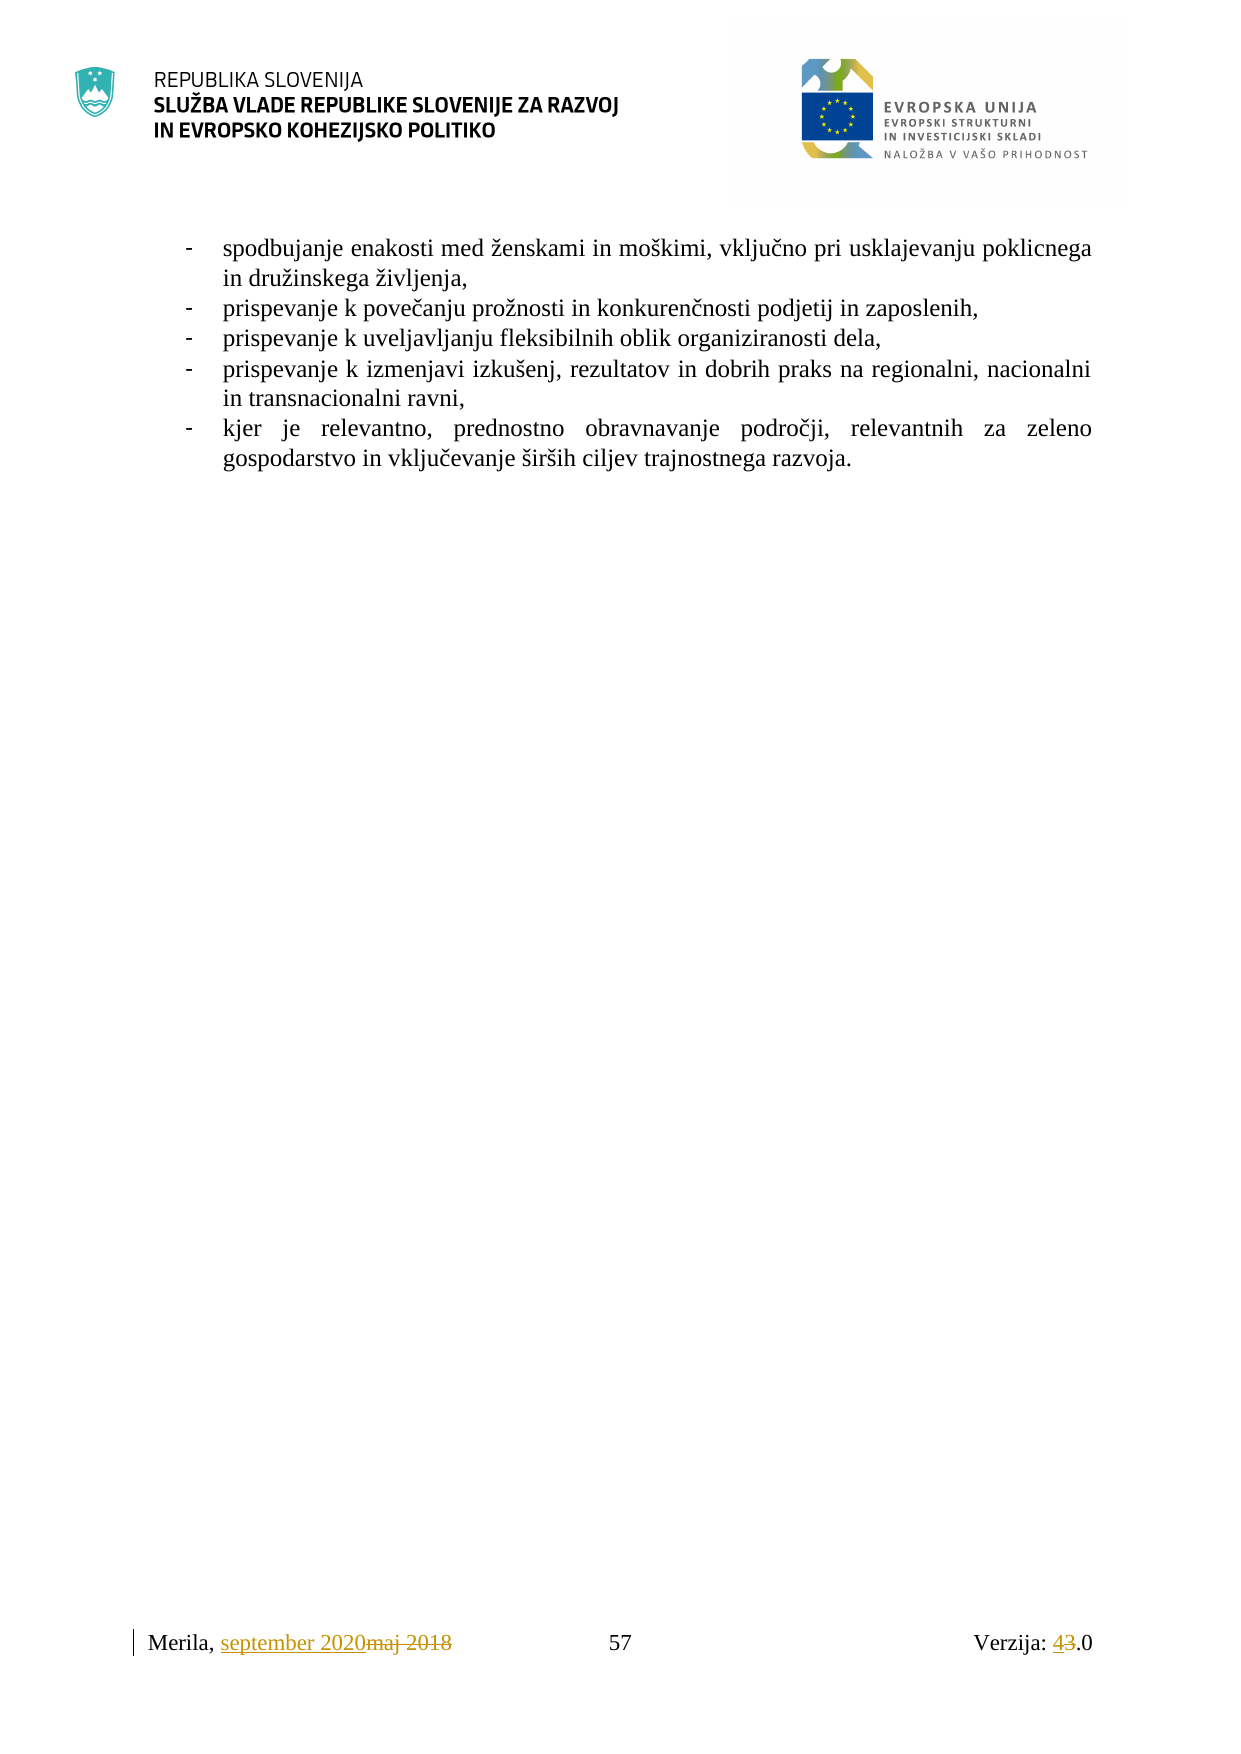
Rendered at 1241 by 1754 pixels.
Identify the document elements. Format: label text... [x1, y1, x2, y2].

list spodbujanje enakosti med ženskami in moškimi, vključno pri usklajevanju poklicnega in družinskega življenja, [185, 232, 1093, 292]
picture [728, 16, 1125, 208]
list prispevanje k uveljavljanju fleksibilnih oblik organiziranosti dela, [185, 322, 1093, 353]
list prispevanje k izmenjavi izkušenj, rezultatov in dobrih praks na regionalni, nacionalni in transnacionalni ravni, [185, 353, 1093, 412]
list kjer je relevantno, prednostno obravnavanje področji, relevantnih za zeleno gospodarstvo in vključevanje širših ciljev trajnostnega razvoja. [185, 412, 1093, 471]
picture [75, 67, 619, 144]
list prispevanje k povečanju prožnosti in konkurenčnosti podjetij in zaposlenih, [185, 292, 1093, 322]
